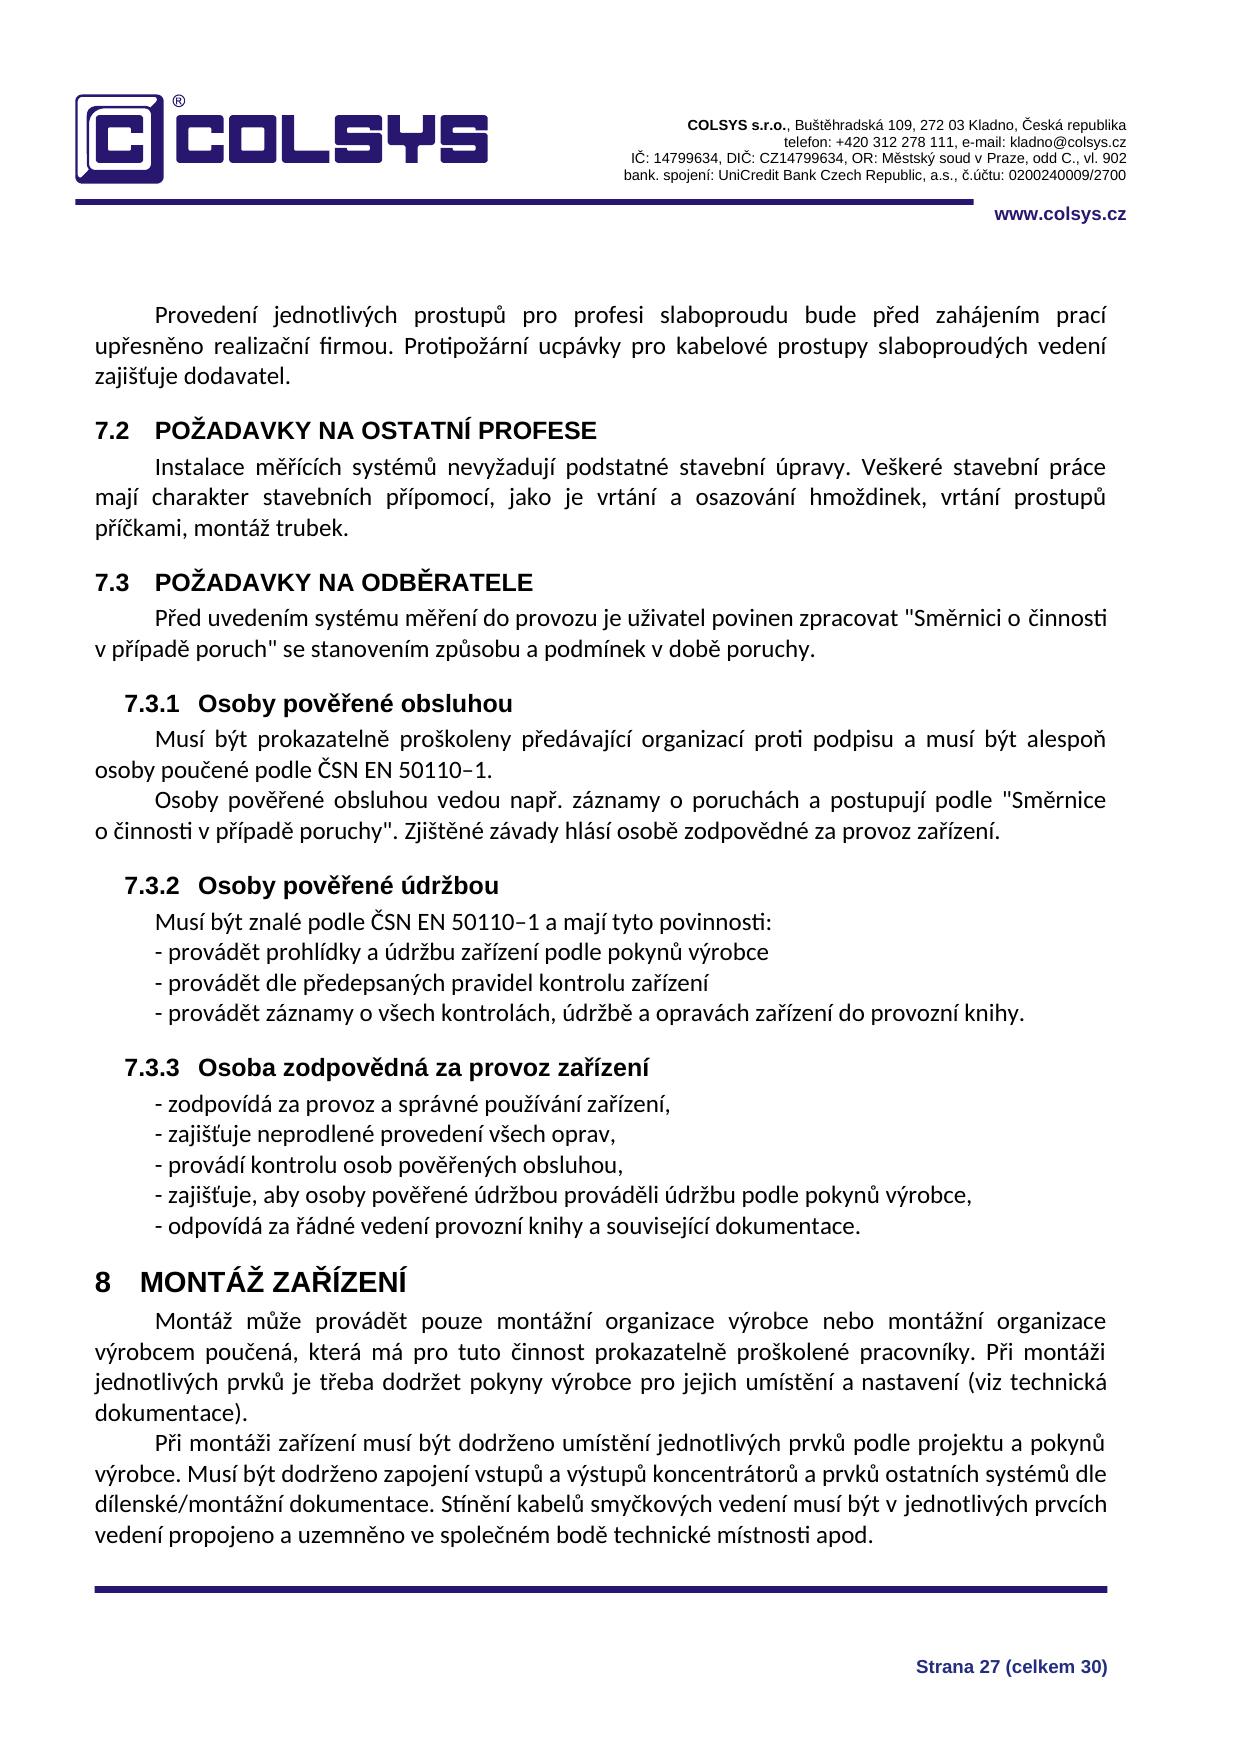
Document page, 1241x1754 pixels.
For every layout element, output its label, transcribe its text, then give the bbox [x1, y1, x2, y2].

text - zodpovídá za provoz a správné používání zařízení, [94, 1088, 1107, 1118]
text Osoba zodpovědná za provoz zařízení [124, 1053, 1107, 1082]
text Před uvedením systému měření do provozu je uživatel povinen zpracovat "Směrnici o činnosti v případě poruch" se stanovením způsobu a podmínek v době poruchy. [94, 603, 1107, 664]
text - provádět prohlídky a údržbu zařízení podle pokynů výrobce [94, 936, 1107, 967]
text - zajišťuje neprodlené provedení všech oprav, [94, 1118, 1107, 1149]
text Musí být znalé podle ČSN EN 50110–1 a mají tyto povinnosti: [94, 906, 1107, 936]
text - provádí kontrolu osob pověřených obsluhou, [94, 1149, 1107, 1179]
text Instalace měřících systémů nevyžadují podstatné stavební úpravy. Veškeré stavební práce mají charakter stavebních přípomocí, jako je vrtání a osazování hmoždinek, vrtání prostupů příčkami, montáž trubek. [94, 451, 1107, 543]
text MONTÁŽ ZAŘÍZENÍ [94, 1265, 1107, 1299]
text Provedení jednotlivých prostupů pro profesi slaboproudu bude před zahájením prací upřesněno realizační firmou. Protipožární ucpávky pro kabelové prostupy slaboproudých vedení zajišťuje dodavatel. [94, 299, 1107, 391]
text Montáž může provádět pouze montážní organizace výrobce nebo montážní organizace výrobcem poučená, která má pro tuto činnost prokazatelně proškolené pracovníky. Při montáži jednotlivých prvků je třeba dodržet pokyny výrobce pro jejich umístění a nastavení (viz technická dokumentace). [94, 1305, 1107, 1427]
text - provádět dle předepsaných pravidel kontrolu zařízení [94, 967, 1107, 997]
text Musí být prokazatelně proškoleny předávající organizací proti podpisu a musí být alespoň osoby poučené podle ČSN EN 50110–1. [94, 724, 1107, 785]
text Při montáži zařízení musí být dodrženo umístění jednotlivých prvků podle projektu a pokynů výrobce. Musí být dodrženo zapojení vstupů a výstupů koncentrátorů a prvků ostatních systémů dle dílenské/montážní dokumentace. Stínění kabelů smyčkových vedení musí být v jednotlivých prvcích vedení propojeno a uzemněno ve společném bodě technické místnosti apod. [94, 1427, 1107, 1549]
text Osoby pověřené obsluhou vedou např. záznamy o poruchách a postupují podle "Směrnice o činnosti v případě poruchy". Zjištěné závady hlásí osobě zodpovědné za provoz zařízení. [94, 785, 1107, 846]
text - zajišťuje, aby osoby pověřené údržbou prováděli údržbu podle pokynů výrobce, [94, 1179, 1107, 1210]
text Osoby pověřené údržbou [124, 871, 1107, 899]
text Požadavky na odběratele [94, 568, 1107, 596]
text - provádět záznamy o všech kontrolách, údržbě a opravách zařízení do provozní knihy. [94, 997, 1107, 1028]
text - odpovídá za řádné vedení provozní knihy a související dokumentace. [94, 1210, 1107, 1240]
text Požadavky na ostatní profese [94, 416, 1107, 445]
text Osoby pověřené obsluhou [124, 689, 1107, 717]
